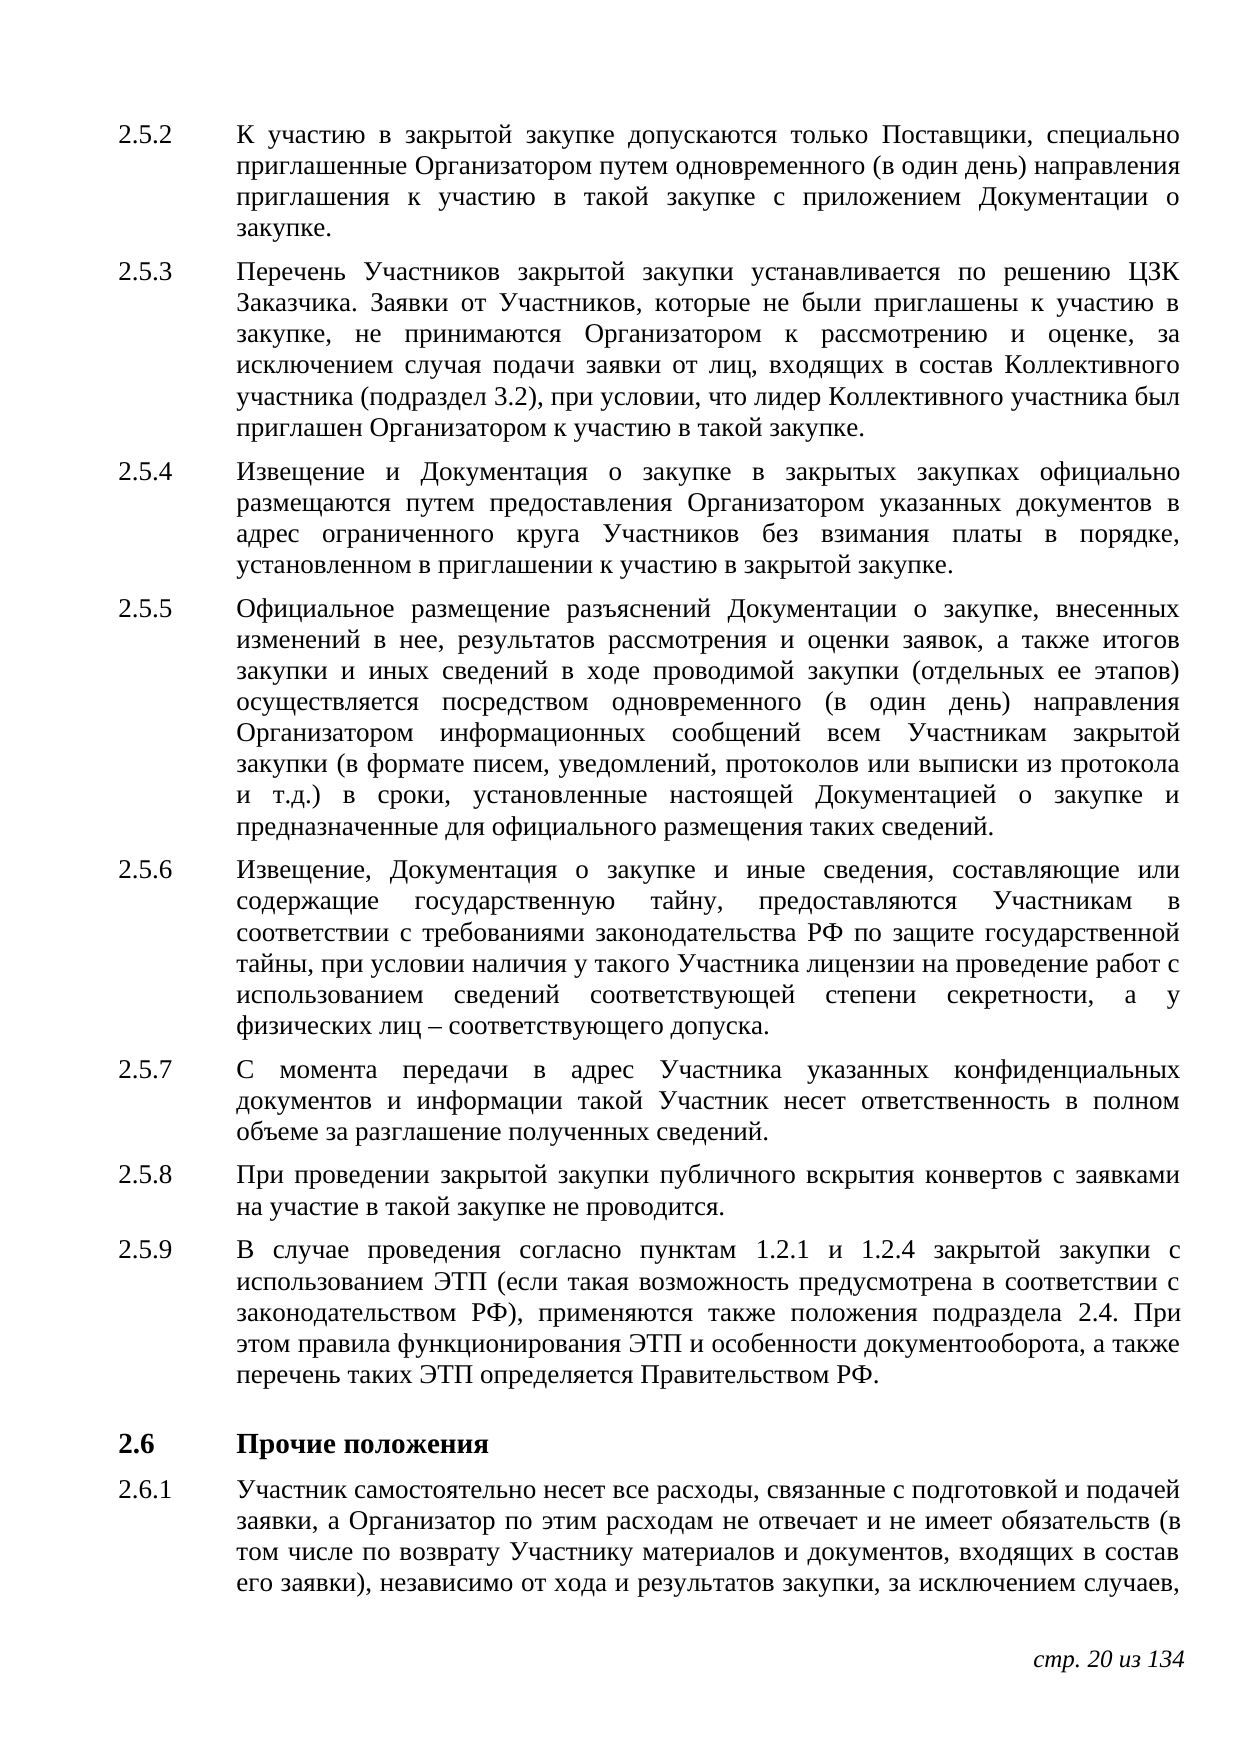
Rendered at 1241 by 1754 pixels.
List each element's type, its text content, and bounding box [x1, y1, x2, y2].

text В случае проведения согласно пунктам 1.2.1 и 1.2.4 закрытой закупки с использованием ЭТП (если такая возможность предусмотрена в соответствии с законодательством РФ), применяются также положения подраздела 2.4. При этом правила функционирования ЭТП и особенности документооборота, а также перечень таких ЭТП определяется Правительством РФ. [118, 1233, 1181, 1389]
subtitle Прочие положения [118, 1427, 1181, 1460]
text Официальное размещение разъяснений Документации о закупке, внесенных изменений в нее, результатов рассмотрения и оценки заявок, а также итогов закупки и иных сведений в ходе проводимой закупки (отдельных ее этапов) осуществляется посредством одновременного (в один день) направления Организатором информационных сообщений всем Участникам закрытой закупки (в формате писем, уведомлений, протоколов или выписки из протокола и т.д.) в сроки, установленные настоящей Документацией о закупке и предназначенные для официального размещения таких сведений. [118, 592, 1181, 841]
text При проведении закрытой закупки публичного вскрытия конвертов с заявками на участие в такой закупке не проводится. [118, 1159, 1181, 1221]
text К участию в закрытой закупке допускаются только Поставщики, специально приглашенные Организатором путем одновременного (в один день) направления приглашения к участию в такой закупке с приложением Документации о закупке. [118, 118, 1181, 243]
text Извещение и Документация о закупке в закрытых закупках официально размещаются путем предоставления Организатором указанных документов в адрес ограниченного круга Участников без взимания платы в порядке, установленном в приглашении к участию в закрытой закупке. [118, 454, 1181, 579]
text Перечень Участников закрытой закупки устанавливается по решению ЦЗК Заказчика. Заявки от Участников, которые не были приглашены к участию в закупке, не принимаются Организатором к рассмотрению и оценке, за исключением случая подачи заявки от лиц, входящих в состав Коллективного участника (подраздел 3.2), при условии, что лидер Коллективного участника был приглашен Организатором к участию в такой закупке. [118, 255, 1181, 442]
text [118, 1473, 1181, 1597]
text С момента передачи в адрес Участника указанных конфиденциальных документов и информации такой Участник несет ответственность в полном объеме за разглашение полученных сведений. [118, 1053, 1181, 1146]
text Извещение, Документация о закупке и иные сведения, составляющие или содержащие государственную тайну, предоставляются Участникам в соответствии с требованиями законодательства РФ по защите государственной тайны, при условии наличия у такого Участника лицензии на проведение работ с использованием сведений соответствующей степени секретности, а у физических лиц – соответствующего допуска. [118, 853, 1181, 1040]
